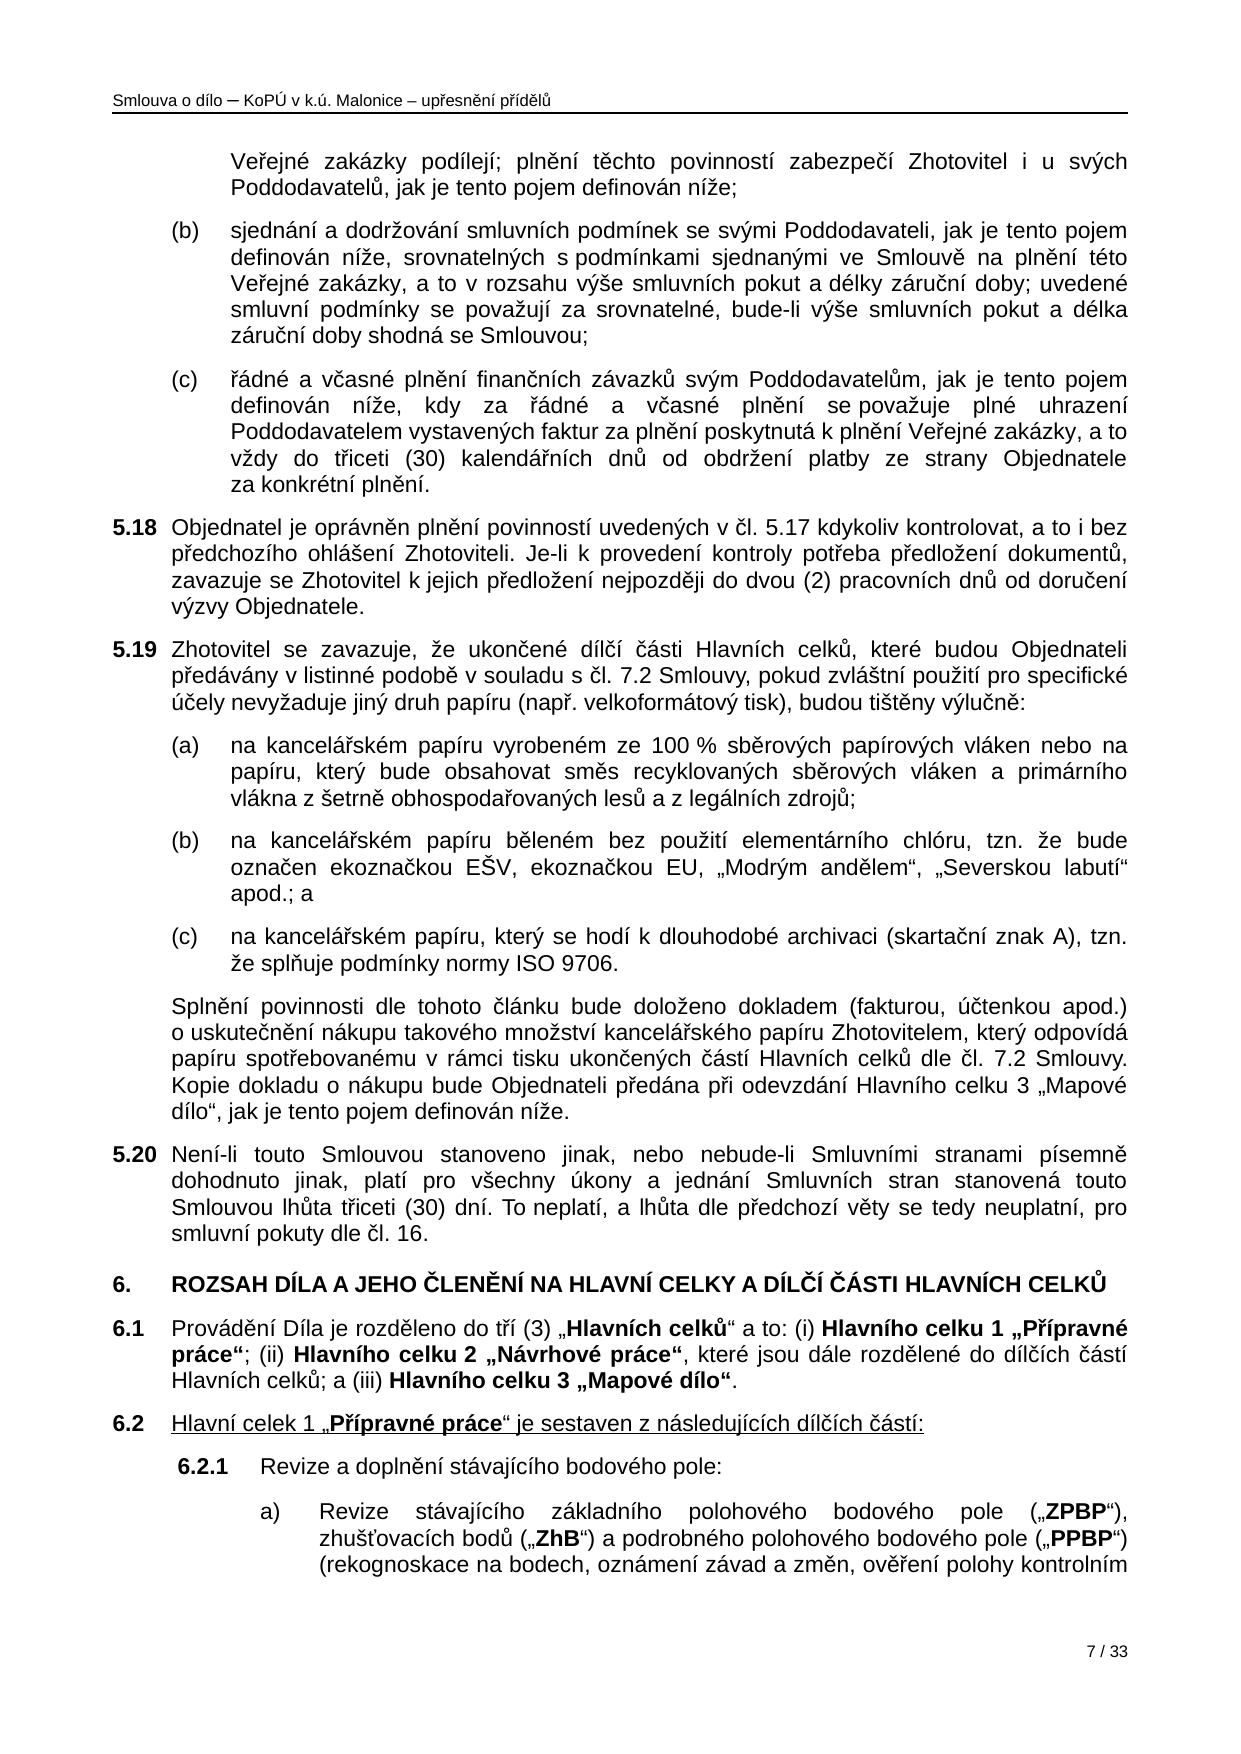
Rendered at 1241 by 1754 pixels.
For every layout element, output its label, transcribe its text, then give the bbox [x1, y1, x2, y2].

text Hlavní celek 1 „Přípravné práce“ je sestaven z následujících dílčích částí: [112, 1410, 1128, 1437]
list na kancelářském papíru vyrobeném ze 100 % sběrových papírových vláken nebo na papíru, který bude obsahovat směs recyklovaných sběrových vláken a primárního vlákna z šetrně obhospodařovaných lesů a z legálních zdrojů; [171, 732, 1128, 811]
list Splnění povinnosti dle tohoto článku bude doloženo dokladem (fakturou, účtenkou apod.) o uskutečnění nákupu takového množství kancelářského papíru Zhotovitelem, který odpovídá papíru spotřebovanému v rámci tisku ukončených částí Hlavních celků dle čl. 7.2 Smlouvy. Kopie dokladu o nákupu bude Objednateli předána při odevzdání Hlavního celku 3 „Mapové dílo“, jak je tento pojem definován níže. [171, 993, 1128, 1124]
text Objednatel je oprávněn plnění povinností uvedených v čl. 5.17 kdykoliv kontrolovat, a to i bez předchozího ohlášení Zhotoviteli. Je-li k provedení kontroly potřeba předložení dokumentů, zavazuje se Zhotovitel k jejich předložení nejpozději do dvou (2) pracovních dnů od doručení výzvy Objednatele. [112, 514, 1128, 619]
text Není-li touto Smlouvou stanoveno jinak, nebo nebude-li Smluvními stranami písemně dohodnuto jinak, platí pro všechny úkony a jednání Smluvních stran stanovená touto Smlouvou lhůta třiceti (30) dní. To neplatí, a lhůta dle předchozí věty se tedy neuplatní, pro smluvní pokuty dle čl. 16. [112, 1141, 1128, 1246]
text Zhotovitel se zavazuje, že ukončené dílčí části Hlavních celků, které budou Objednateli předávány v listinné podobě v souladu s čl. 7.2 Smlouvy, pokud zvláštní použití pro specifické účely nevyžaduje jiný druh papíru (např. velkoformátový tisk), budou tištěny výlučně: [112, 636, 1128, 715]
text Provádění Díla je rozděleno do tří (3) „Hlavních celků“ a to: (i) Hlavního celku 1 „Přípravné práce“; (ii) Hlavního celku 2 „Návrhové práce“, které jsou dále rozdělené do dílčích částí Hlavních celků; a (iii) Hlavního celku 3 „Mapové dílo“. [112, 1314, 1128, 1393]
text Revize a doplnění stávajícího bodového pole: [177, 1453, 1128, 1479]
list na kancelářském papíru běleném bez použití elementárního chlóru, tzn. že bude označen ekoznačkou EŠV, ekoznačkou EU, „Modrým andělem“, „Severskou labutí“ apod.; a [171, 827, 1128, 907]
text Rozsah díla a jeho členění na hlavní celky a dílčí části Hlavních celků [112, 1271, 1128, 1298]
list na kancelářském papíru, který se hodí k dlouhodobé archivaci (skartační znak A), tzn. že splňuje podmínky normy ISO 9706. [171, 923, 1128, 976]
list řádné a včasné plnění finančních závazků svým Poddodavatelům, jak je tento pojem definován níže, kdy za řádné a včasné plnění se považuje plné uhrazení Poddodavatelem vystavených faktur za plnění poskytnutá k plnění Veřejné zakázky, a to vždy do třiceti (30) kalendářních dnů od obdržení platby ze strany Objednatele za konkrétní plnění. [171, 366, 1128, 497]
list sjednání a dodržování smluvních podmínek se svými Poddodavateli, jak je tento pojem definován níže, srovnatelných s podmínkami sjednanými ve Smlouvě na plnění této Veřejné zakázky, a to v rozsahu výše smluvních pokut a délky záruční doby; uvedené smluvní podmínky se považují za srovnatelné, bude-li výše smluvních pokut a délka záruční doby shodná se Smlouvou; [171, 217, 1128, 349]
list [260, 1498, 1128, 1577]
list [171, 148, 1128, 200]
